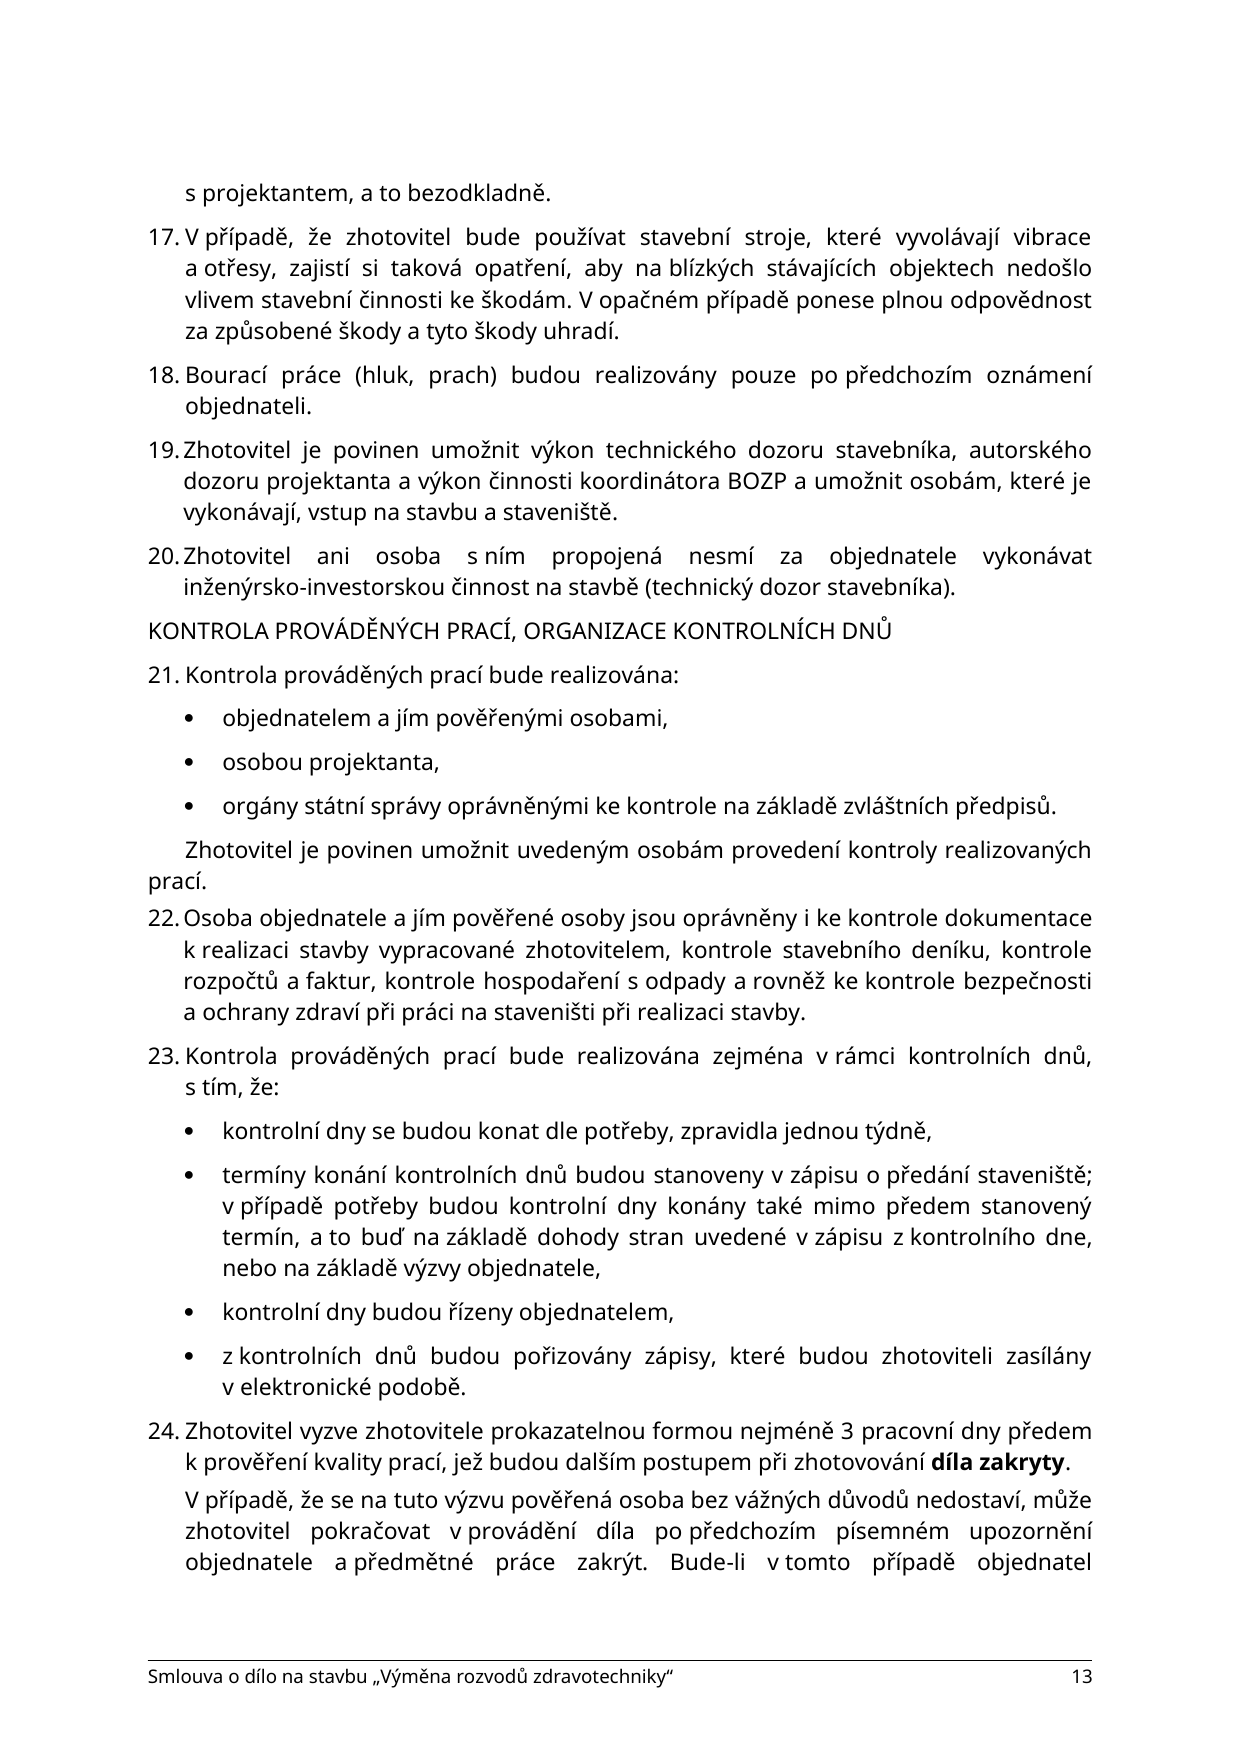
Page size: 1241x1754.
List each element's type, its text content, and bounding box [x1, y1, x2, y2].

list V případě, že zhotovitel bude používat stavební stroje, které vyvolávají vibrace a otřesy, zajistí si taková opatření, aby na blízkých stávajících objektech nedošlo vlivem stavební činnosti ke škodám. V opačném případě ponese plnou odpovědnost za způsobené škody a tyto škody uhradí. [148, 221, 1092, 346]
list orgány státní správy oprávněnými ke kontrole na základě zvláštních předpisů. [185, 790, 1092, 821]
list termíny konání kontrolních dnů budou stanoveny v zápisu o předání staveniště; v případě potřeby budou kontrolní dny konány také mimo předem stanovený termín, a to buď na základě dohody stran uvedené v zápisu z kontrolního dne, nebo na základě výzvy objednatele, [185, 1158, 1092, 1283]
list objednatelem a jím pověřenými osobami, [185, 702, 1092, 733]
text Zhotovitel je povinen umožnit uvedeným osobám provedení kontroly realizovaných prací. [148, 833, 1092, 896]
text Kontrola prováděných prací, organizace kontrolních dnů [148, 615, 1092, 646]
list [148, 177, 1092, 208]
list z kontrolních dnů budou pořizovány zápisy, které budou zhotoviteli zasílány v elektronické podobě. [185, 1340, 1092, 1402]
list Kontrola prováděných prací bude realizována: [148, 658, 1092, 690]
list Bourací práce (hluk, prach) budou realizovány pouze po předchozím oznámení objednateli. [148, 358, 1092, 421]
list kontrolní dny se budou konat dle potřeby, zpravidla jednou týdně, [185, 1115, 1092, 1146]
list Kontrola prováděných prací bude realizována zejména v rámci kontrolních dnů, s tím, že: [148, 1040, 1092, 1102]
list Zhotovitel je povinen umožnit výkon technického dozoru stavebníka, autorského dozoru projektanta a výkon činnosti koordinátora BOZP a umožnit osobám, které je vykonávají, vstup na stavbu a staveniště. [148, 433, 1092, 527]
list Osoba objednatele a jím pověřené osoby jsou oprávněny i ke kontrole dokumentace k realizaci stavby vypracované zhotovitelem, kontrole stavebního deníku, kontrole rozpočtů a faktur, kontrole hospodaření s odpady a rovněž ke kontrole bezpečnosti a ochrany zdraví při práci na staveništi při realizaci stavby. [148, 902, 1092, 1027]
list osobou projektanta, [185, 746, 1092, 777]
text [185, 1483, 1092, 1577]
list Zhotovitel ani osoba s ním propojená nesmí za objednatele vykonávat inženýrsko-investorskou činnost na stavbě (technický dozor stavebníka). [148, 540, 1092, 602]
list kontrolní dny budou řízeny objednatelem, [185, 1296, 1092, 1327]
list Zhotovitel vyzve zhotovitele prokazatelnou formou nejméně 3 pracovní dny předem k prověření kvality prací, jež budou dalším postupem při zhotovování díla zakryty. [148, 1415, 1092, 1477]
